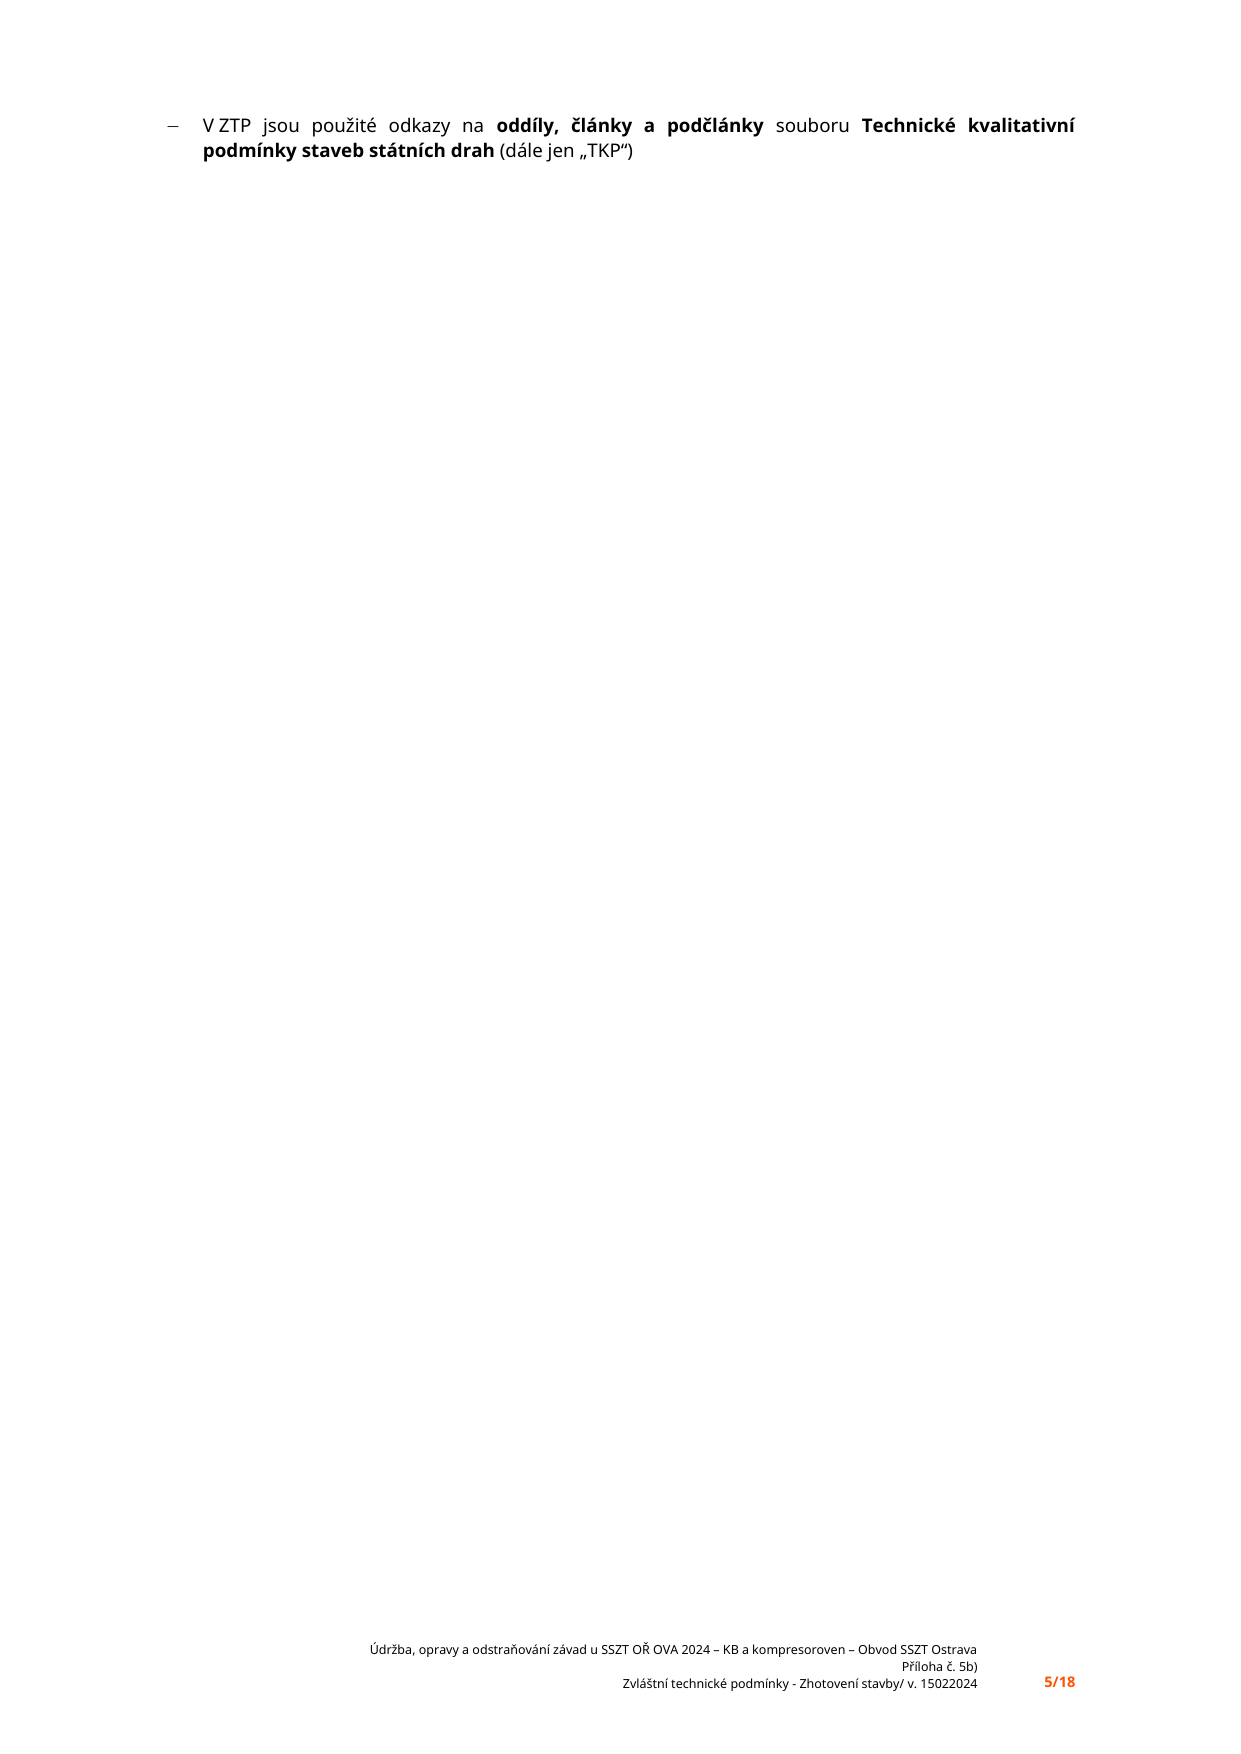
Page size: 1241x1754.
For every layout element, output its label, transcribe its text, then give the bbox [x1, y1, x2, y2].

list V ZTP jsou použité odkazy na oddíly, články a podčlánky souboru Technické kvalitativní podmínky staveb státních drah (dále jen „TKP“) [165, 112, 1075, 163]
